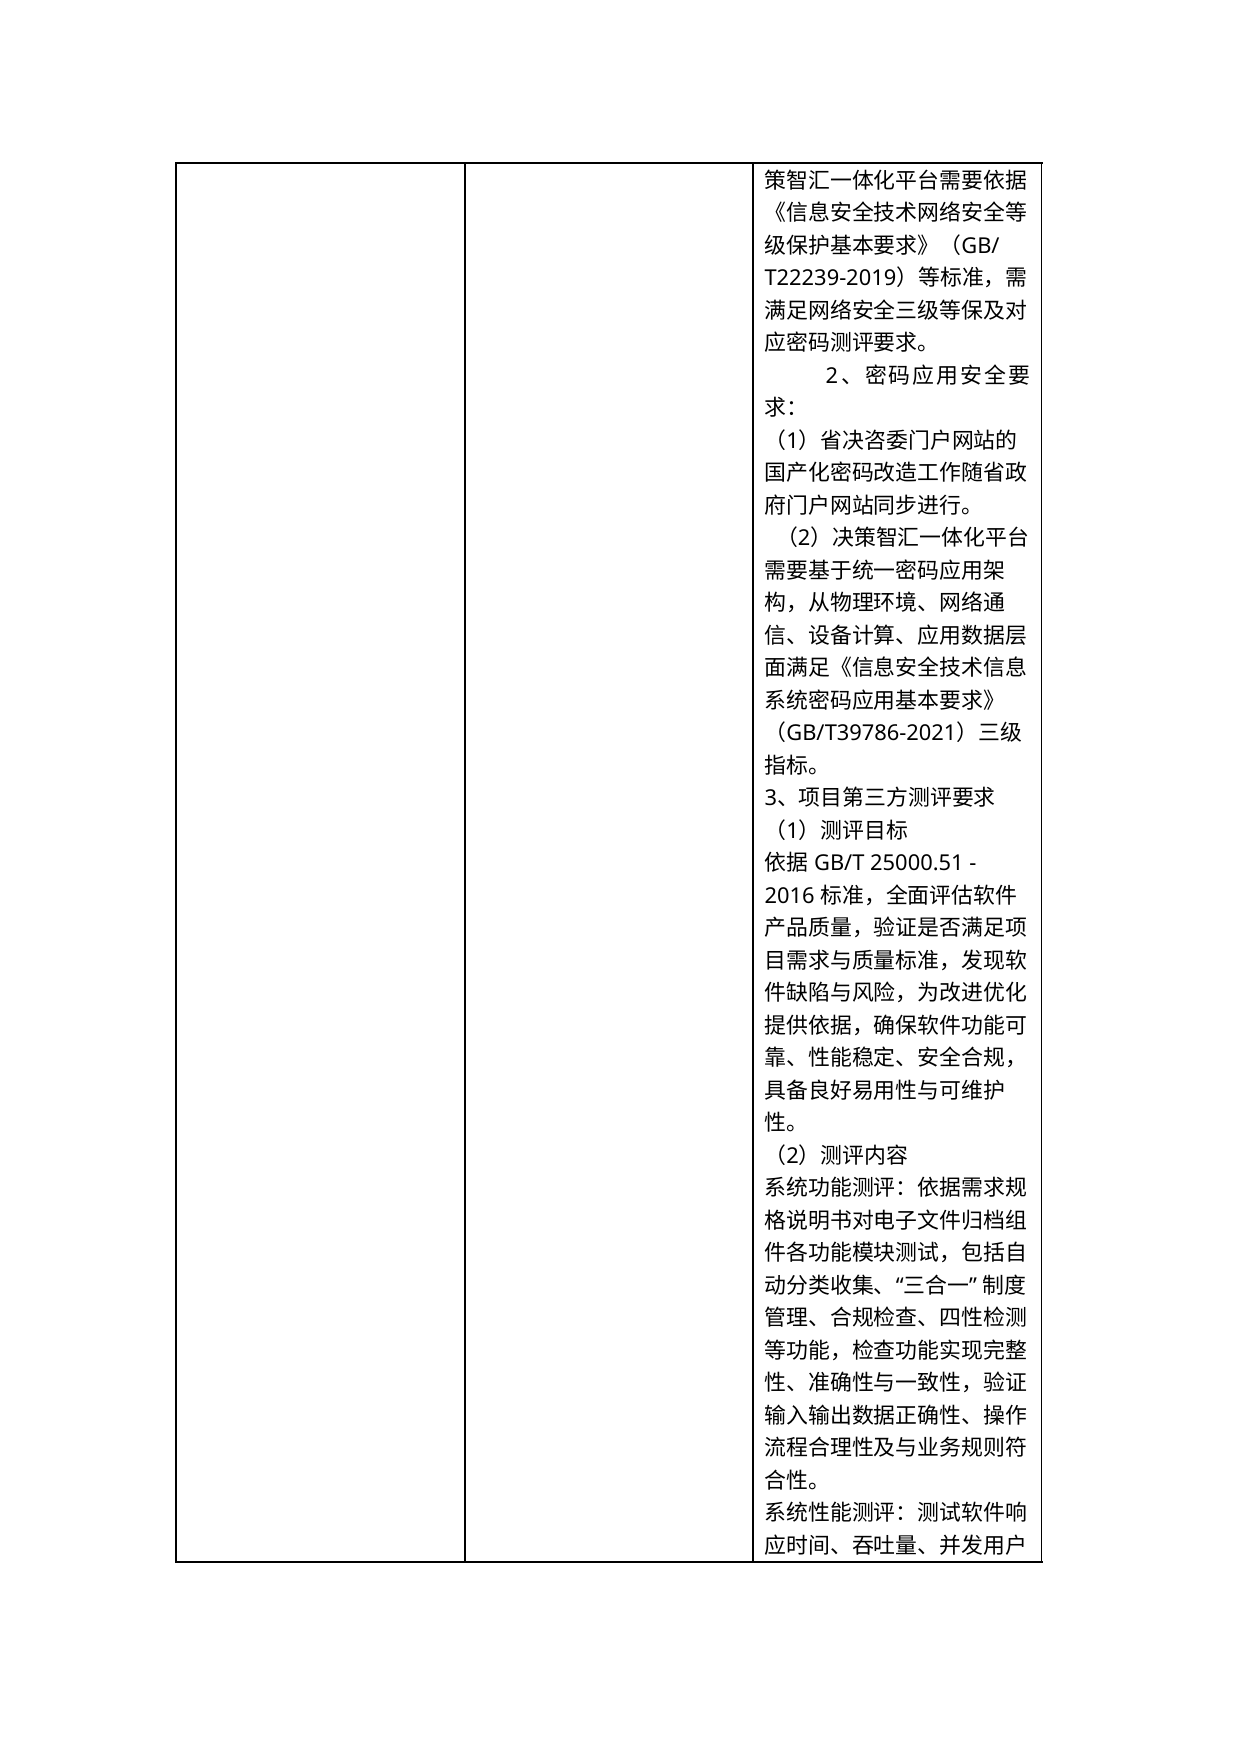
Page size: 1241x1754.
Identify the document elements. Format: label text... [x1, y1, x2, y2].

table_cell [754, 164, 1041, 1561]
table_cell [466, 164, 752, 1561]
table_cell 3 [177, 164, 464, 1561]
